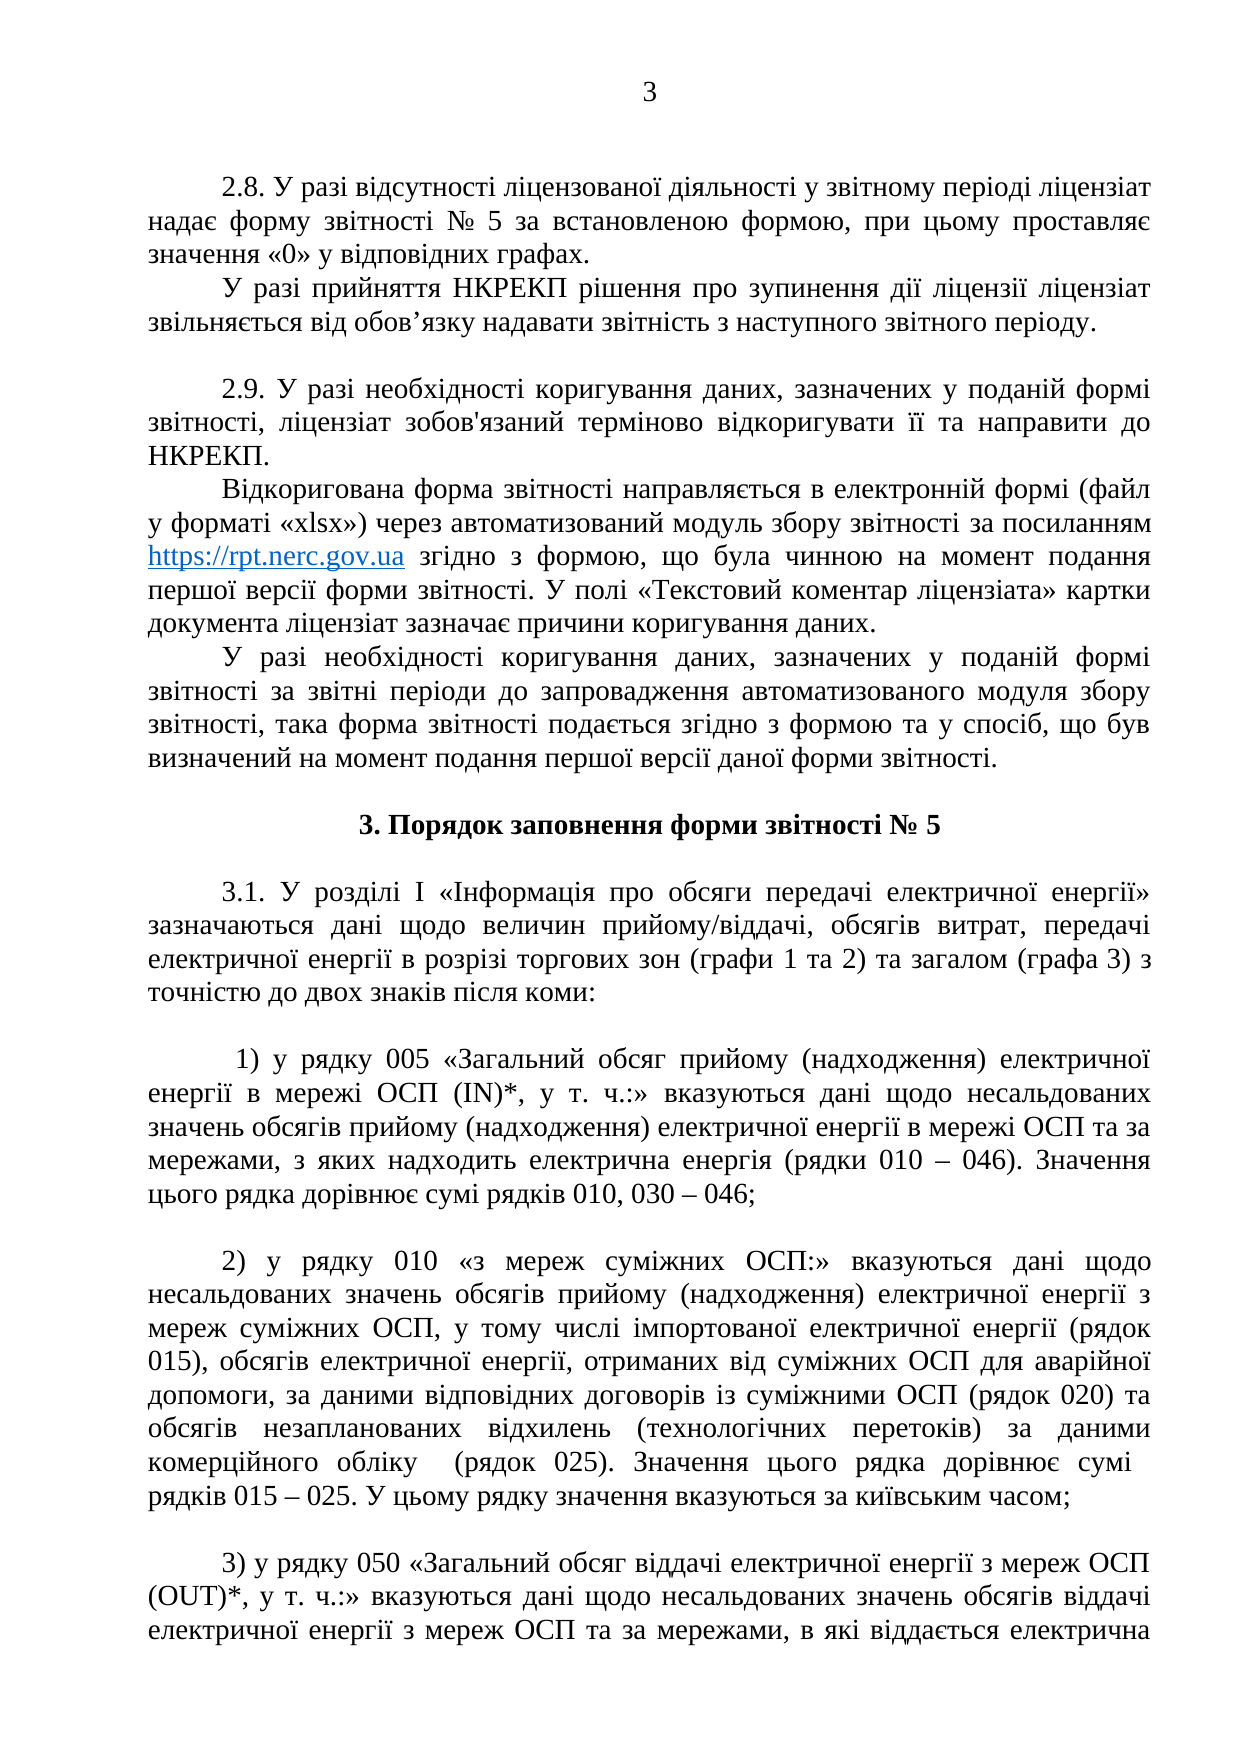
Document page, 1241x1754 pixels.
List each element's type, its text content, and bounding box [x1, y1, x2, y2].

list 3.1. У розділі І «Інформація про обсяги передачі електричної енергії» зазначаються дані щодо величин прийому/віддачі, обсягів витрат, передачі електричної енергії в розрізі торгових зон (графи 1 та 2) та загалом (графа 3) з точністю до двох знаків після коми: [148, 874, 1152, 1008]
text У разі необхідності коригування даних, зазначених у поданій формі звітності за звітні періоди до запровадження автоматизованого модуля збору звітності, така форма звітності подається згідно з формою та у спосіб, що був визначений на момент подання першої версії даної форми звітності. [148, 639, 1152, 773]
text У разі прийняття НКРЕКП рішення про зупинення дії ліцензії ліцензіат звільняється від обов’язку надавати звітність з наступного звітного періоду. [148, 270, 1152, 337]
text 1) у рядку 005 «Загальний обсяг прийому (надходження) електричної енергії в мережі ОСП (IN)*, у т. ч.:» вказуються дані щодо несальдованих значень обсягів прийому (надходження) електричної енергії в мережі ОСП та за мережами, з яких надходить електрична енергія (рядки 010 – 046). Значення цього рядка дорівнює сумі рядків 010, 030 – 046; [148, 1042, 1152, 1209]
text 2.8. У разі відсутності ліцензованої діяльності у звітному періоді ліцензіат надає форму звітності № 5 за встановленою формою, при цьому проставляє значення «0» у відповідних графах. [148, 169, 1152, 270]
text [148, 1545, 1152, 1645]
text 3. Порядок заповнення форми звітності № 5 [148, 807, 1152, 840]
text 2) у рядку 010 «з мереж суміжних ОСП:» вказуються дані щодо несальдованих значень обсягів прийому (надходження) електричної енергії з мереж суміжних ОСП, у тому числі імпортованої електричної енергії (рядок 015), обсягів електричної енергії, отриманих від суміжних ОСП для аварійної допомоги, за даними відповідних договорів із суміжними ОСП (рядок 020) та обсягів незапланованих відхилень (технологічних перетоків) за даними комерційного обліку (рядок 025). Значення цього рядка дорівнює сумі рядків 015 – 025. У цьому рядку значення вказуються за київським часом; [148, 1243, 1152, 1511]
text 2.9. У разі необхідності коригування даних, зазначених у поданій формі звітності, ліцензіат зобов'язаний терміново відкоригувати її та направити до НКРЕКП. [148, 371, 1152, 471]
text Відкоригована форма звітності направляється в електронній формі (файл у форматі «xlsx») через автоматизований модуль збору звітності за посиланням https://rpt.nerc.gov.ua згідно з формою, що була чинною на момент подання першої версії форми звітності. У полі «Текстовий коментар ліцензіата» картки документа ліцензіат зазначає причини коригування даних. [148, 471, 1152, 639]
